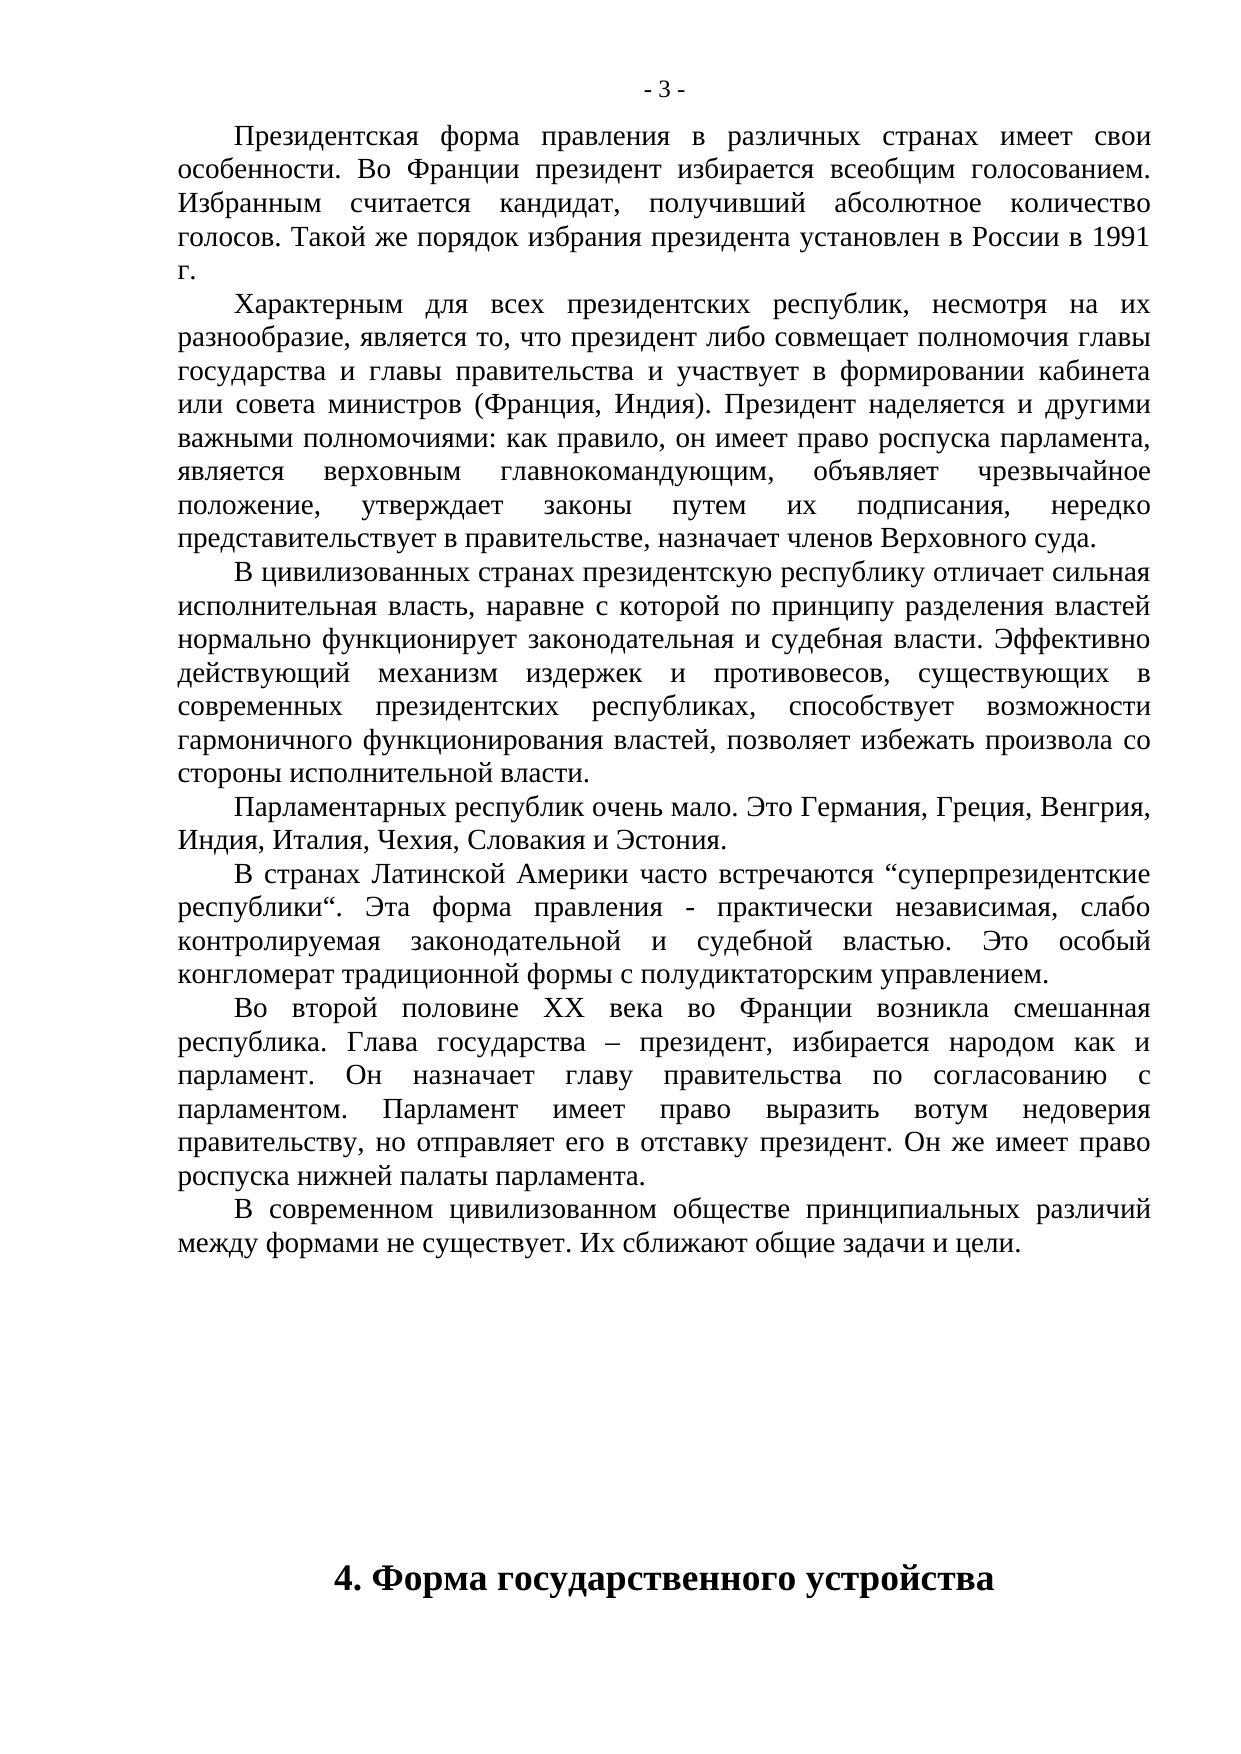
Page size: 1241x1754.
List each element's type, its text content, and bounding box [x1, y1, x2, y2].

text В цивилизованных странах президентскую республику отличает сильная исполнительная власть, наравне с которой по принципу разделения властей нормально функционирует законодательная и судебная власти. Эффективно действующий механизм издержек и противовесов, существующих в современных президентских республиках, способствует возможности гармоничного функционирования властей, позволяет избежать произвола со стороны исполнительной власти. [177, 554, 1152, 789]
text В странах Латинской Америки часто встречаются “суперпрезидентские республики“. Эта форма правления - практически независимая, слабо контролируемая законодательной и судебной властью. Это особый конгломерат традиционной формы с полудиктаторским управлением. [177, 856, 1152, 990]
text Президентская форма правления в различных странах имеет свои особенности. Во Франции президент избирается всеобщим голосованием. Избранным считается кандидат, получивший абсолютное количество голосов. Такой же порядок избрания президента установлен в России в 1991 г. [177, 118, 1152, 286]
text Характерным для всех президентских республик, несмотря на их разнообразие, является то, что президент либо совмещает полномочия главы государства и главы правительства и участвует в формировании кабинета или совета министров (Франция, Индия). Президент наделяется и другими важными полномочиями: как правило, он имеет право роспуска парламента, является верховным главнокомандующим, объявляет чрезвычайное положение, утверждает законы путем их подписания, нередко представительствует в правительстве, назначает членов Верховного суда. [177, 286, 1152, 554]
text В современном цивилизованном обществе принципиальных различий между формами не существует. Их сближают общие задачи и цели. [177, 1191, 1152, 1258]
text 4. Форма государственного устройства [177, 1556, 1152, 1599]
text Парламентарных республик очень мало. Это Германия, Греция, Венгрия, Индия, Италия, Чехия, Словакия и Эстония. [177, 789, 1152, 856]
text Во второй половине XX века во Франции возникла смешанная республика. Глава государства – президент, избирается народом как и парламент. Он назначает главу правительства по согласованию с парламентом. Парламент имеет право выразить вотум недоверия правительству, но отправляет его в отставку президент. Он же имеет право роспуска нижней палаты парламента. [177, 990, 1152, 1191]
